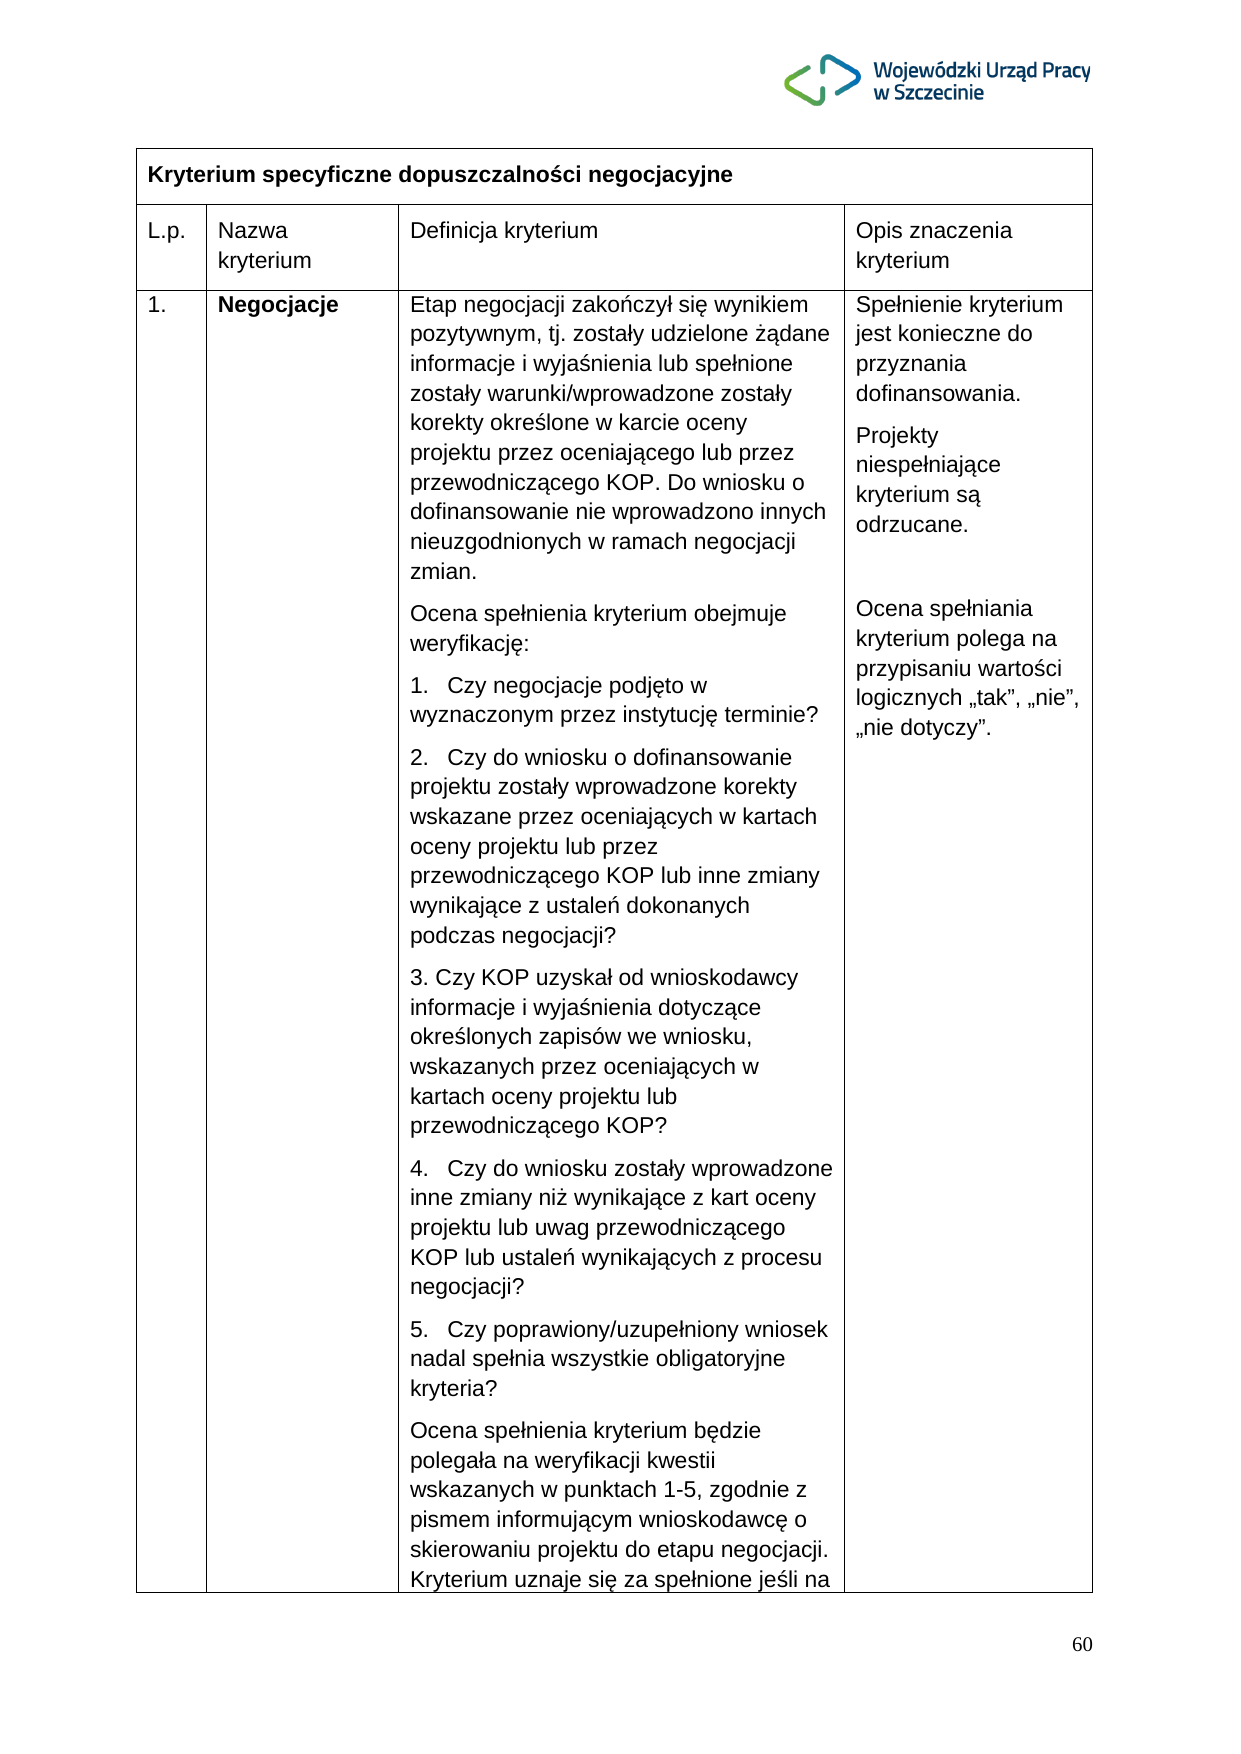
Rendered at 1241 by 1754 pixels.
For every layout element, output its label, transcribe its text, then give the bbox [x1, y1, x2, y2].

table_cell L.p. [137, 205, 206, 289]
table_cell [845, 291, 1092, 1592]
table_cell Definicja kryterium [399, 205, 844, 289]
table_cell Nazwa kryterium [207, 205, 398, 289]
table_cell Opis znaczenia kryterium [845, 205, 1092, 289]
table_cell [137, 291, 206, 1592]
picture [784, 54, 1091, 106]
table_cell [399, 291, 844, 1592]
table_cell Negocjacje [207, 291, 398, 1592]
table_header Kryterium specyficzne dopuszczalności negocjacyjne [137, 149, 1092, 204]
